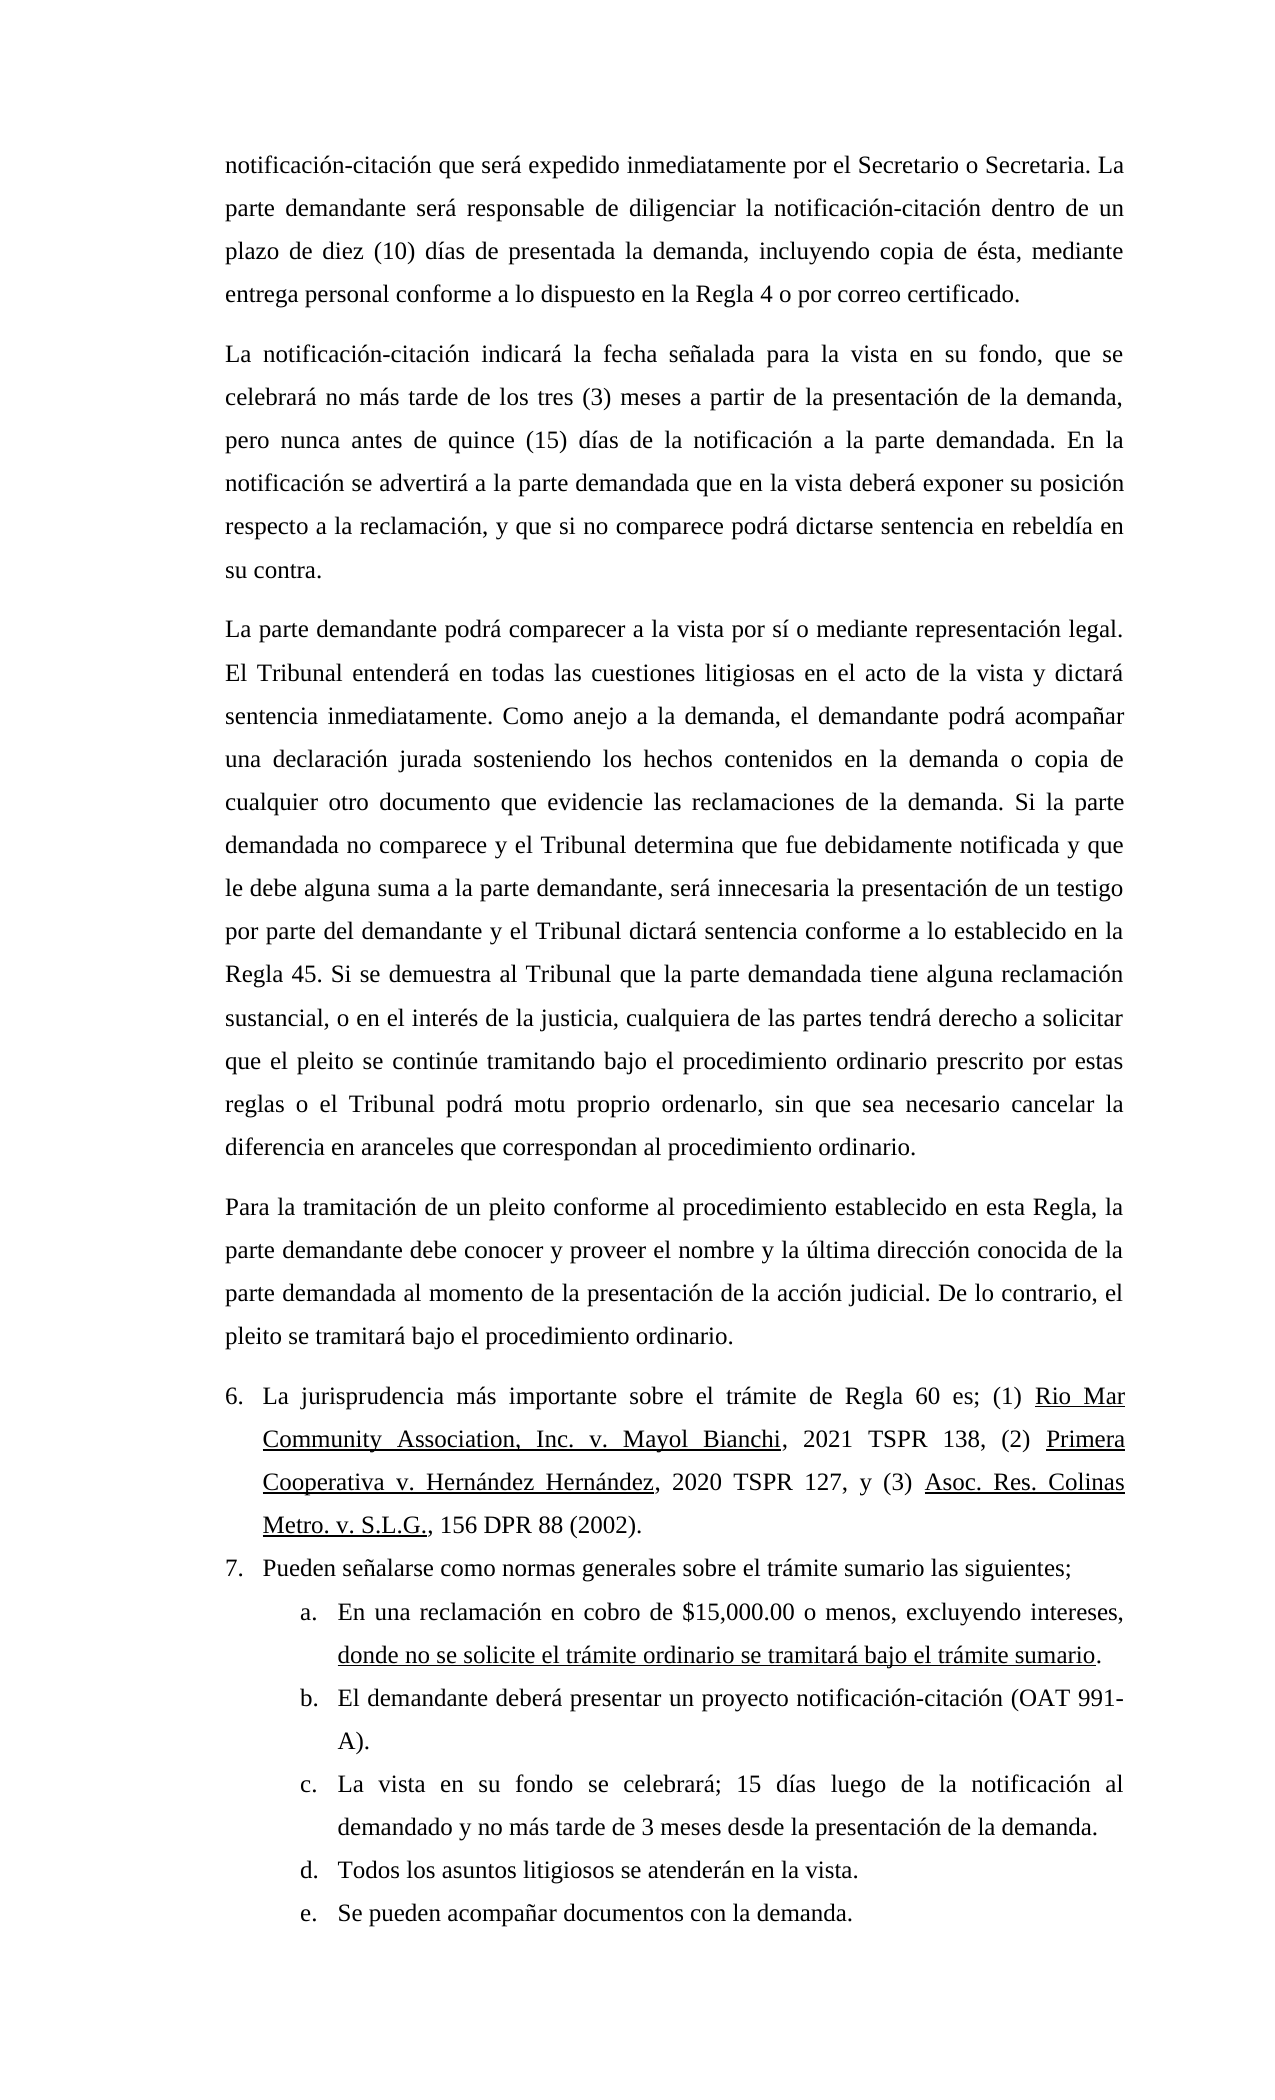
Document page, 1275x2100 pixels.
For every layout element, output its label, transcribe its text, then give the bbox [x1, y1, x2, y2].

text La notificación-citación indicará la fecha señalada para la vista en su fondo, que se celebrará no más tarde de los tres (3) meses a partir de la presentación de la demanda, pero nunca antes de quince (15) días de la notificación a la parte demandada. En la notificación se advertirá a la parte demandada que en la vista deberá exponer su posición respecto a la reclamación, y que si no comparece podrá dictarse sentencia en rebeldía en su contra. [225, 339, 1125, 583]
list La vista en su fondo se celebrará; 15 días luego de la notificación al demandado y no más tarde de 3 meses desde la presentación de la demanda. [300, 1769, 1125, 1841]
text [225, 150, 1125, 308]
list Pueden señalarse como normas generales sobre el trámite sumario las siguientes; [225, 1553, 1125, 1582]
list Se pueden acompañar documentos con la demanda. [300, 1898, 1125, 1927]
list El demandante deberá presentar un proyecto notificación-citación (OAT 991-A). [300, 1683, 1125, 1755]
list En una reclamación en cobro de $15,000.00 o menos, excluyendo intereses, donde no se solicite el trámite ordinario se tramitará bajo el trámite sumario. [300, 1597, 1125, 1668]
list Todos los asuntos litigiosos se atenderán en la vista. [300, 1855, 1125, 1884]
text La parte demandante podrá comparecer a la vista por sí o mediante representación legal. El Tribunal entenderá en todas las cuestiones litigiosas en el acto de la vista y dictará sentencia inmediatamente. Como anejo a la demanda, el demandante podrá acompañar una declaración jurada sosteniendo los hechos contenidos en la demanda o copia de cualquier otro documento que evidencie las reclamaciones de la demanda. Si la parte demandada no comparece y el Tribunal determina que fue debidamente notificada y que le debe alguna suma a la parte demandante, será innecesaria la presentación de un testigo por parte del demandante y el Tribunal dictará sentencia conforme a lo establecido en la Regla 45. Si se demuestra al Tribunal que la parte demandada tiene alguna reclamación sustancial, o en el interés de la justicia, cualquiera de las partes tendrá derecho a solicitar que el pleito se continúe tramitando bajo el procedimiento ordinario prescrito por estas reglas o el Tribunal podrá motu proprio ordenarlo, sin que sea necesario cancelar la diferencia en aranceles que correspondan al procedimiento ordinario. [225, 614, 1125, 1161]
list La jurisprudencia más importante sobre el trámite de Regla 60 es; (1) Rio Mar Community Association, Inc. v. Mayol Bianchi, 2021 TSPR 138, (2) Primera Cooperativa v. Hernández Hernández, 2020 TSPR 127, y (3) Asoc. Res. Colinas Metro. v. S.L.G., 156 DPR 88 (2002). [225, 1381, 1125, 1539]
text Para la tramitación de un pleito conforme al procedimiento establecido en esta Regla, la parte demandante debe conocer y proveer el nombre y la última dirección conocida de la parte demandada al momento de la presentación de la acción judicial. De lo contrario, el pleito se tramitará bajo el procedimiento ordinario. [225, 1192, 1125, 1350]
